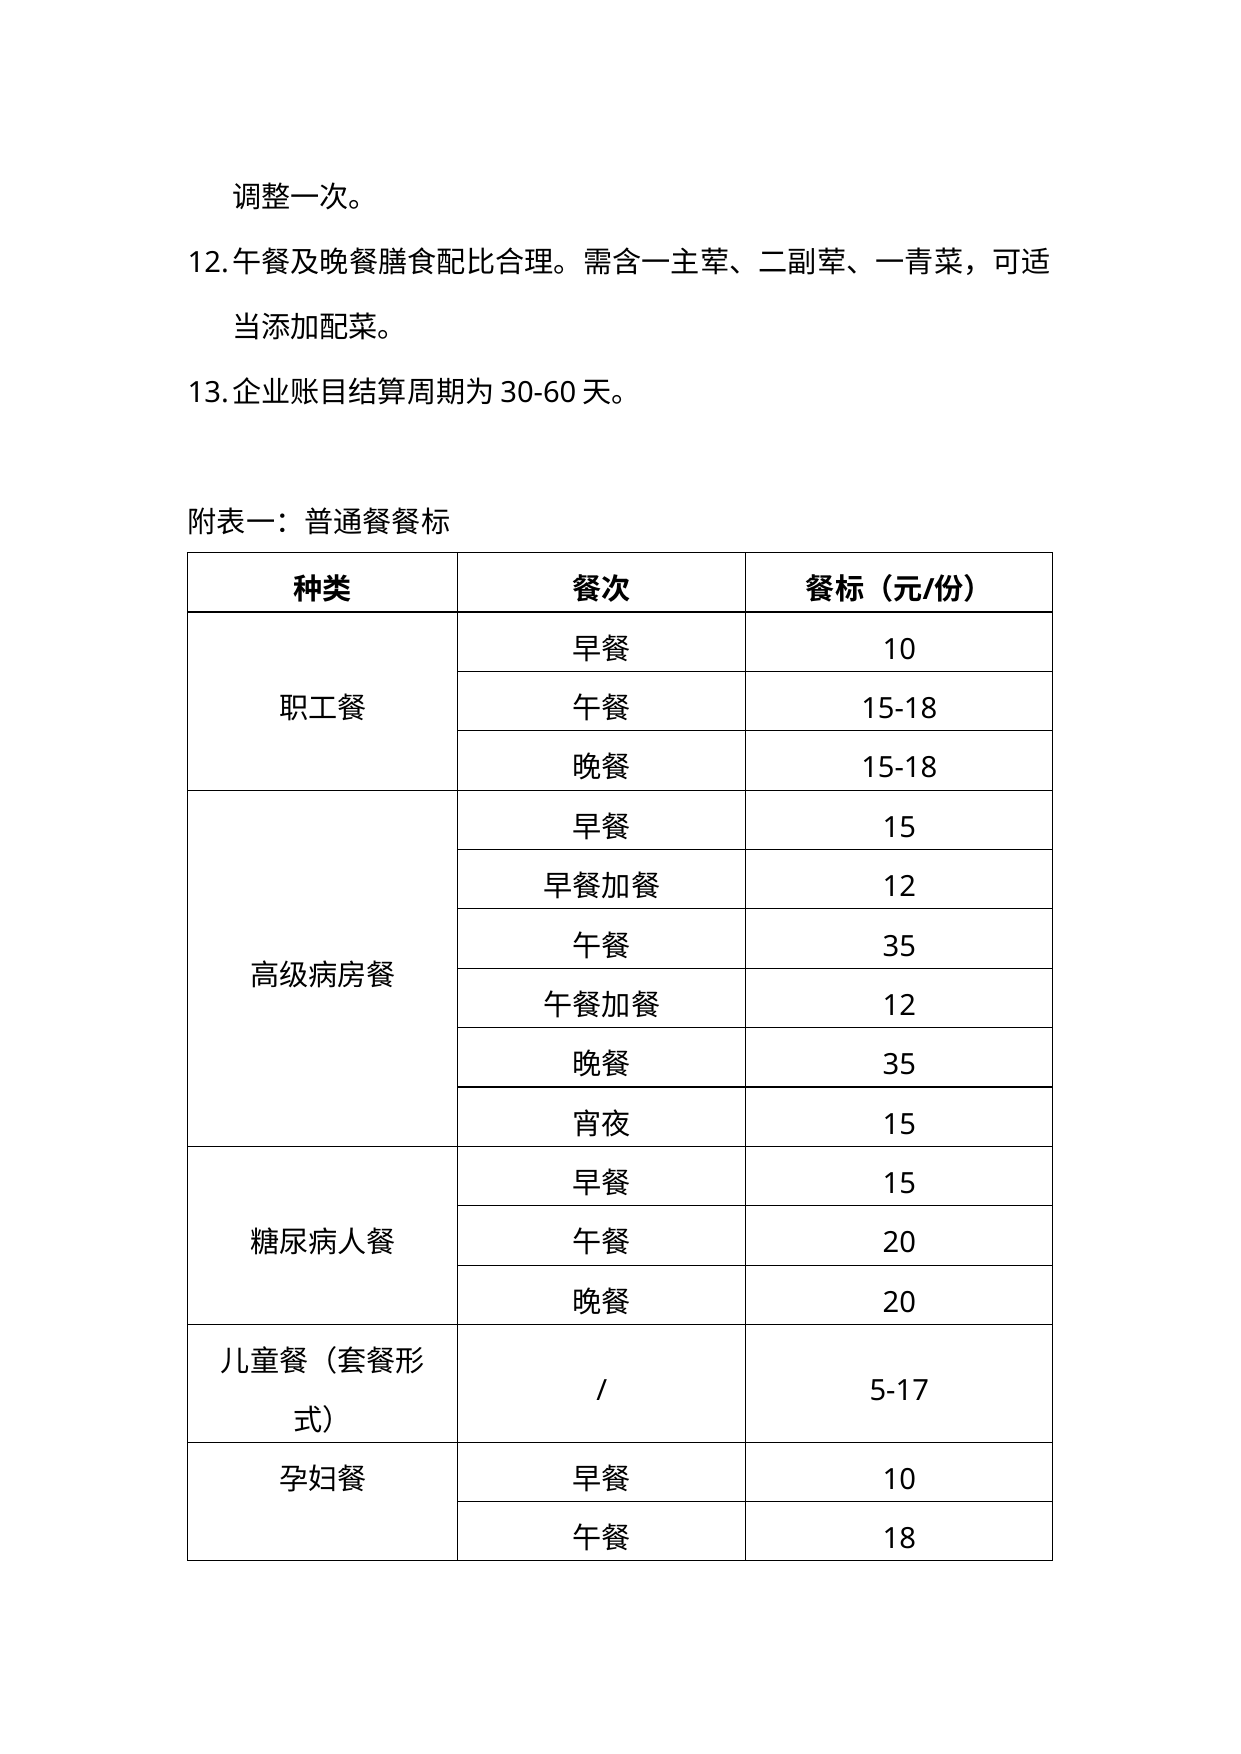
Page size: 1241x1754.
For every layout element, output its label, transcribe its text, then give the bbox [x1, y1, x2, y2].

table_cell 10 [746, 1443, 1052, 1501]
table_cell 午餐 [458, 672, 745, 730]
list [187, 162, 1053, 227]
table_header 种类 [188, 553, 457, 611]
table_cell 15-18 [746, 731, 1052, 789]
table_cell 晚餐 [458, 1266, 745, 1324]
table_cell 早餐加餐 [458, 850, 745, 908]
table_cell 20 [746, 1206, 1052, 1264]
table_cell 15 [746, 791, 1052, 849]
table_cell 10 [746, 613, 1052, 671]
table_cell / [458, 1325, 745, 1442]
list 附表一：普通餐餐标 [187, 487, 1053, 552]
table_cell 20 [746, 1266, 1052, 1324]
table_cell 午餐加餐 [458, 969, 745, 1027]
table_cell 早餐 [458, 613, 745, 671]
table_cell 午餐 [458, 1502, 745, 1560]
table_cell 职工餐 [188, 613, 457, 789]
table_cell 午餐 [458, 909, 745, 968]
table_cell 儿童餐（套餐形式） [188, 1325, 457, 1442]
table_cell 早餐 [458, 791, 745, 849]
table_cell 12 [746, 969, 1052, 1027]
list 企业账目结算周期为30-60天。 [187, 357, 1053, 422]
table_cell 宵夜 [458, 1088, 745, 1146]
table_cell 15-18 [746, 672, 1052, 730]
table_cell 孕妇餐 [188, 1443, 457, 1560]
table_cell 晚餐 [458, 1028, 745, 1086]
table_header 餐标（元/份） [746, 553, 1052, 611]
list 午餐及晚餐膳食配比合理。需含一主荤、二副荤、一青菜，可适当添加配菜。 [187, 227, 1053, 357]
table_header 餐次 [458, 553, 745, 611]
table_cell 15 [746, 1147, 1052, 1205]
table_cell 晚餐 [458, 731, 745, 789]
table_cell 高级病房餐 [188, 791, 457, 1146]
table_cell 15 [746, 1088, 1052, 1146]
table_cell 12 [746, 850, 1052, 908]
table_cell 5-17 [746, 1325, 1052, 1442]
table_cell 早餐 [458, 1147, 745, 1205]
table_cell 午餐 [458, 1206, 745, 1264]
table_cell 早餐 [458, 1443, 745, 1501]
table_cell 18 [746, 1502, 1052, 1560]
table_cell 35 [746, 1028, 1052, 1086]
table_cell 35 [746, 909, 1052, 968]
table_cell 糖尿病人餐 [188, 1147, 457, 1324]
